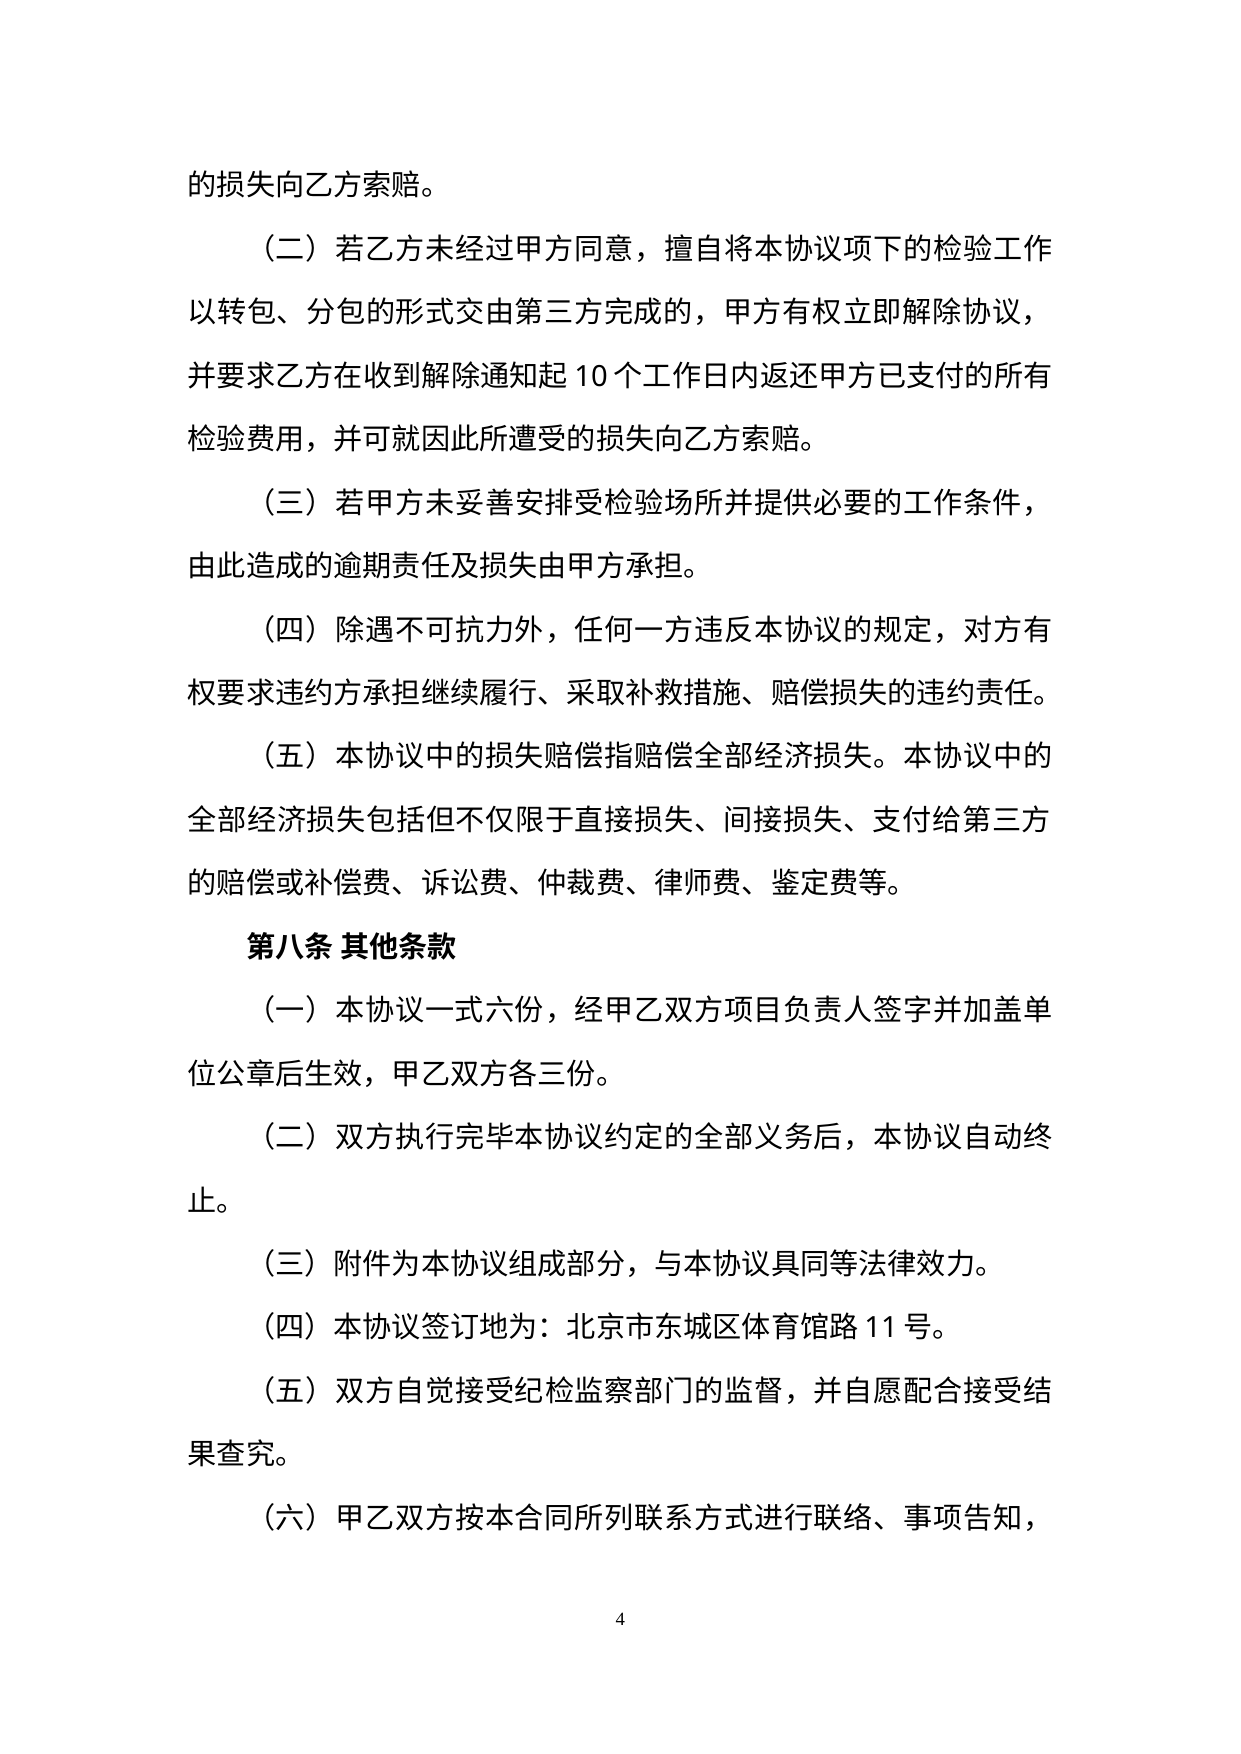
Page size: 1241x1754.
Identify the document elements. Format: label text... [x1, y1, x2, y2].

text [187, 162, 1053, 204]
text （一）本协议一式六份，经甲乙双方项目负责人签字并加盖单位公章后生效，甲乙双方各三份。 [187, 987, 1053, 1092]
text （三）若甲方未妥善安排受检验场所并提供必要的工作条件，由此造成的逾期责任及损失由甲方承担。 [187, 479, 1053, 585]
text （三）附件为本协议组成部分，与本协议具同等法律效力。 [187, 1241, 1053, 1283]
text （四）除遇不可抗力外，任何一方违反本协议的规定，对方有权要求违约方承担继续履行、采取补救措施、赔偿损失的违约责任。 [187, 606, 1053, 712]
text 第八条 其他条款 [187, 923, 1053, 966]
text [187, 1494, 1053, 1537]
text （二）若乙方未经过甲方同意，擅自将本协议项下的检验工作以转包、分包的形式交由第三方完成的，甲方有权立即解除协议，并要求乙方在收到解除通知起10个工作日内返还甲方已支付的所有检验费用，并可就因此所遭受的损失向乙方索赔。 [187, 225, 1053, 458]
text （五）双方自觉接受纪检监察部门的监督，并自愿配合接受结果查究。 [187, 1367, 1053, 1473]
text （五）本协议中的损失赔偿指赔偿全部经济损失。本协议中的全部经济损失包括但不仅限于直接损失、间接损失、支付给第三方的赔偿或补偿费、诉讼费、仲裁费、律师费、鉴定费等。 [187, 733, 1053, 902]
text （二）双方执行完毕本协议约定的全部义务后，本协议自动终止。 [187, 1114, 1053, 1219]
text （四）本协议签订地为：北京市东城区体育馆路11号。 [187, 1304, 1053, 1346]
